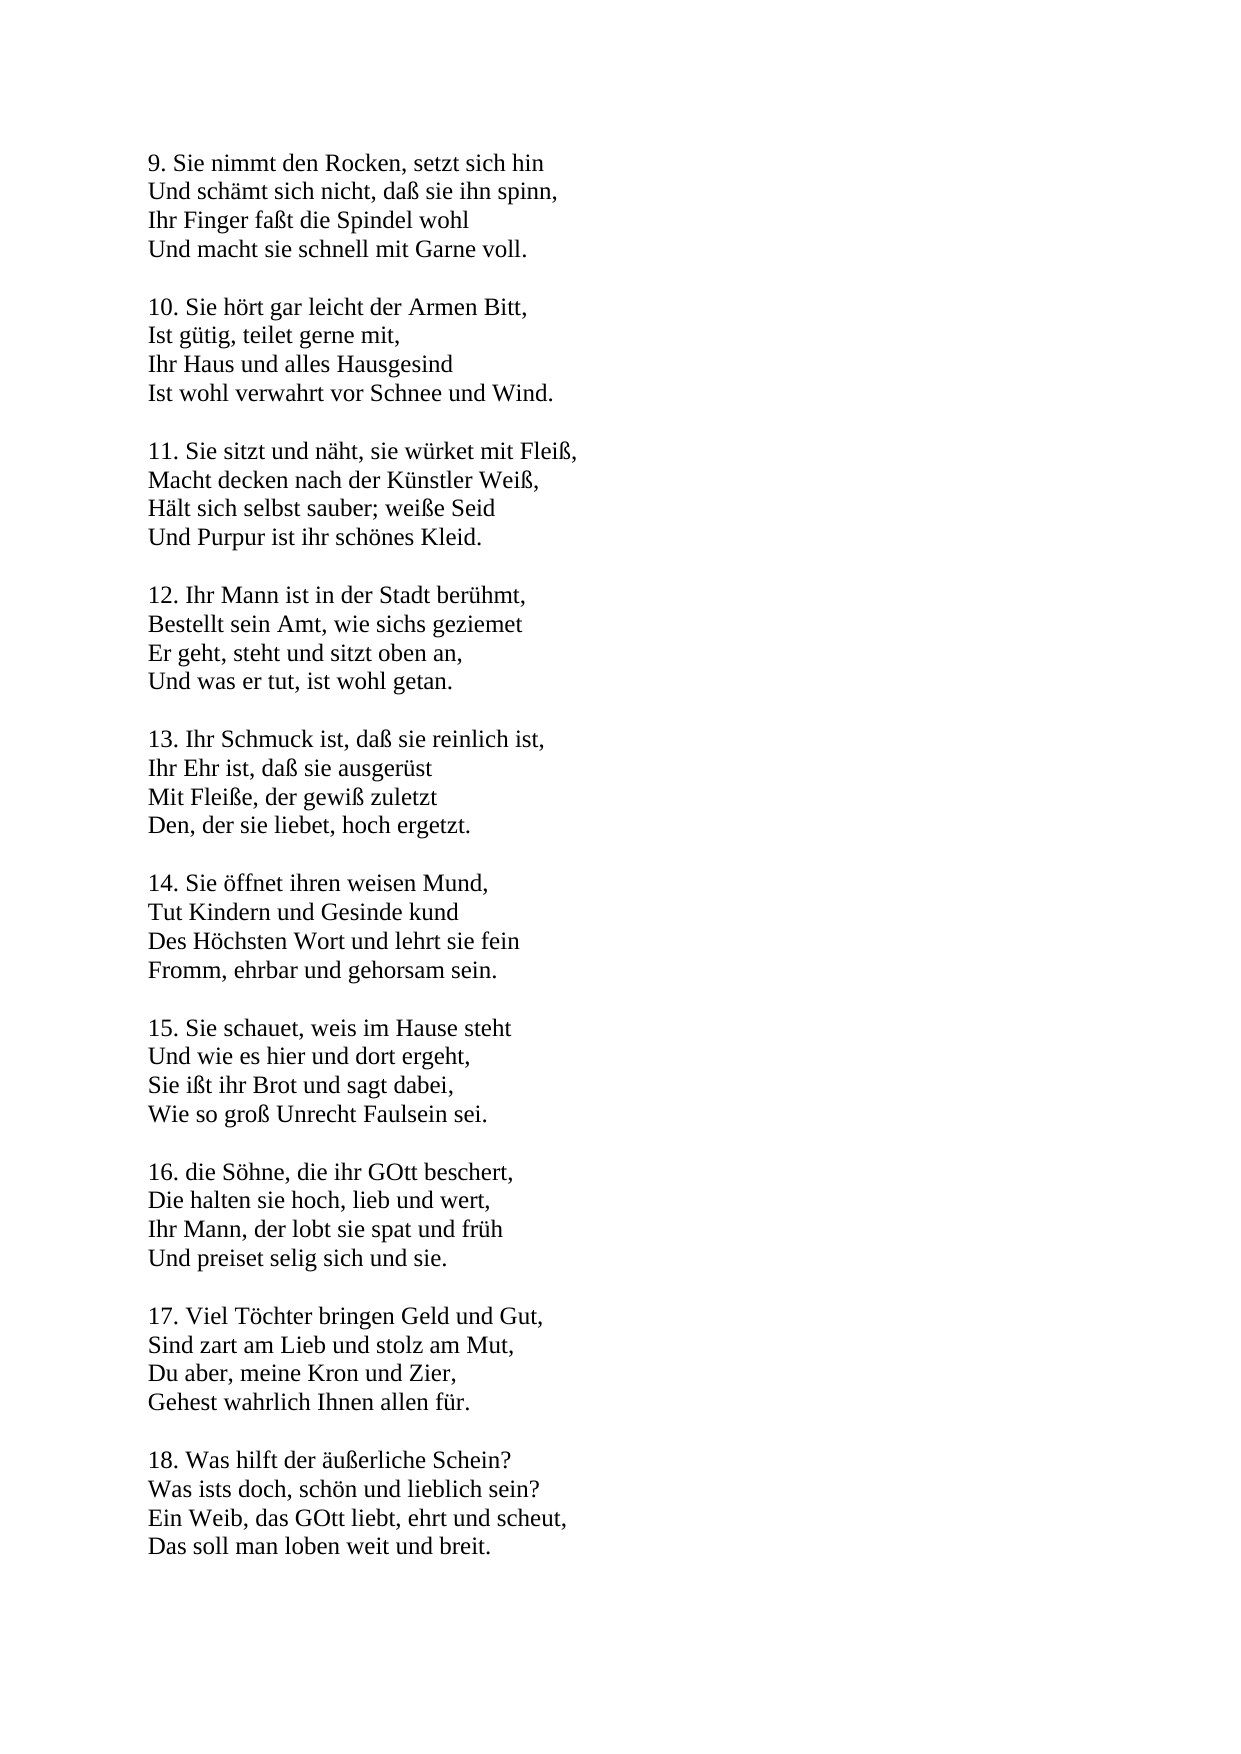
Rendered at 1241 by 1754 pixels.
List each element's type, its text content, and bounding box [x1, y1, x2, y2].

text 14. Sie öffnet ihren weisen Mund, Tut Kindern und Gesinde kund Des Höchsten Wort und lehrt sie fein Fromm, ehrbar und gehorsam sein. [148, 868, 1093, 983]
text 18. Was hilft der äußerliche Schein? Was ists doch, schön und lieblich sein? Ein Weib, das GOtt liebt, ehrt und scheut, Das soll man loben weit und breit. [148, 1445, 1093, 1560]
text 17. Viel Töchter bringen Geld und Gut, Sind zart am Lieb und stolz am Mut, Du aber, meine Kron und Zier, Gehest wahrlich Ihnen allen für. [148, 1301, 1093, 1416]
text 15. Sie schauet, weis im Hause steht Und wie es hier und dort ergeht, Sie ißt ihr Brot und sagt dabei, Wie so groß Unrecht Faulsein sei. [148, 1013, 1093, 1128]
text 12. Ihr Mann ist in der Stadt berühmt, Bestellt sein Amt, wie sichs geziemet Er geht, steht und sitzt oben an, Und was er tut, ist wohl getan. [148, 580, 1093, 695]
text 9. Sie nimmt den Rocken, setzt sich hin Und schämt sich nicht, daß sie ihn spinn, Ihr Finger faßt die Spindel wohl Und macht sie schnell mit Garne voll. [148, 148, 1093, 263]
text 16. die Söhne, die ihr GOtt beschert, Die halten sie hoch, lieb und wert, Ihr Mann, der lobt sie spat und früh Und preiset selig sich und sie. [148, 1157, 1093, 1272]
text 10. Sie hört gar leicht der Armen Bitt, Ist gütig, teilet gerne mit, Ihr Haus und alles Hausgesind Ist wohl verwahrt vor Schnee und Wind. [148, 292, 1093, 407]
text 13. Ihr Schmuck ist, daß sie reinlich ist, Ihr Ehr ist, daß sie ausgerüst Mit Fleiße, der gewiß zuletzt Den, der sie liebet, hoch ergetzt. [148, 724, 1093, 839]
text 11. Sie sitzt und näht, sie würket mit Fleiß, Macht decken nach der Künstler Weiß, Hält sich selbst sauber; weiße Seid Und Purpur ist ihr schönes Kleid. [148, 436, 1093, 551]
